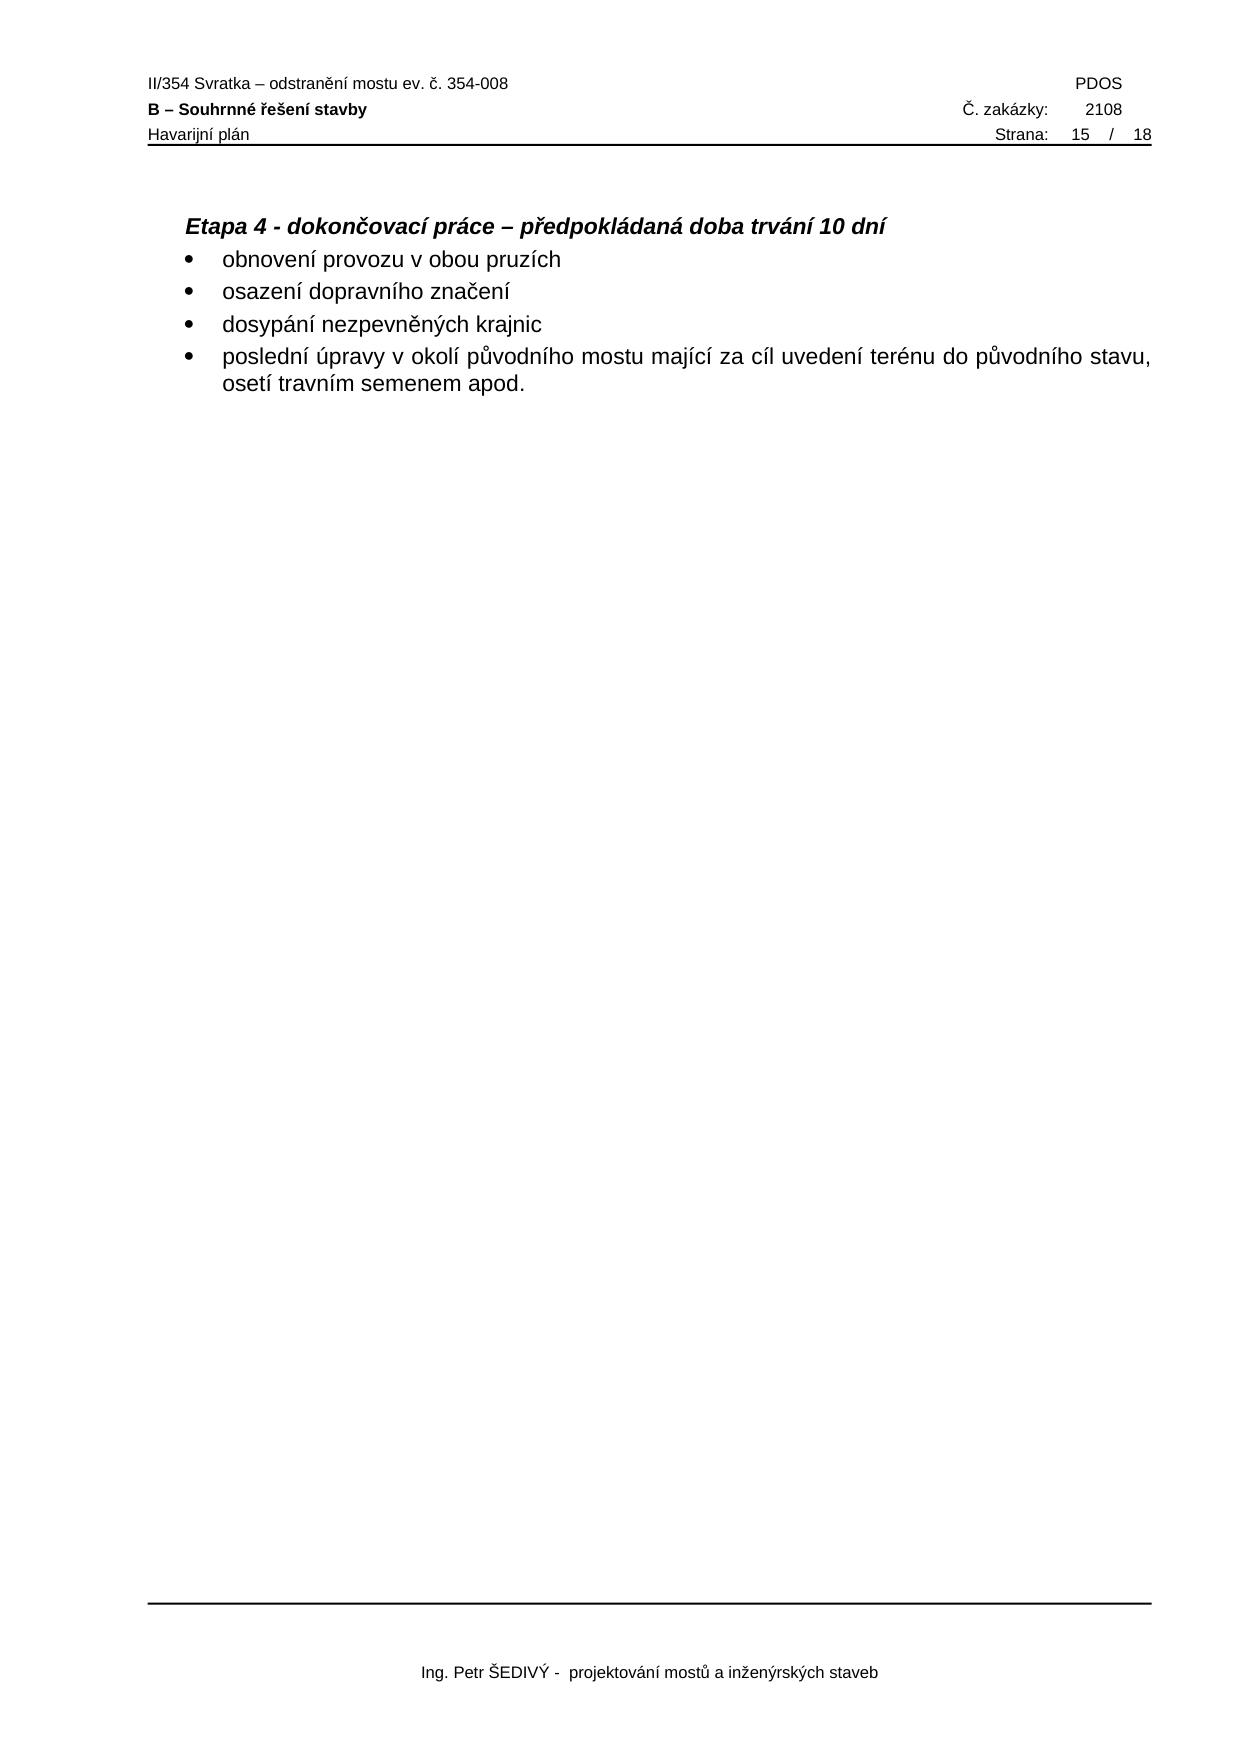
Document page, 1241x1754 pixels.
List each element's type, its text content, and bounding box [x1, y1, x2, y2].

list poslední úpravy v okolí původního mostu mající za cíl uvedení terénu do původního stavu, osetí travním semenem apod. [185, 343, 1152, 396]
list dosypání nezpevněných krajnic [185, 311, 1152, 337]
list obnovení provozu v obou pruzích [185, 246, 1152, 272]
text Etapa 4 - dokončovací práce – předpokládaná doba trvání 10 dní [185, 213, 1152, 239]
list osazení dopravního značení [185, 278, 1152, 304]
